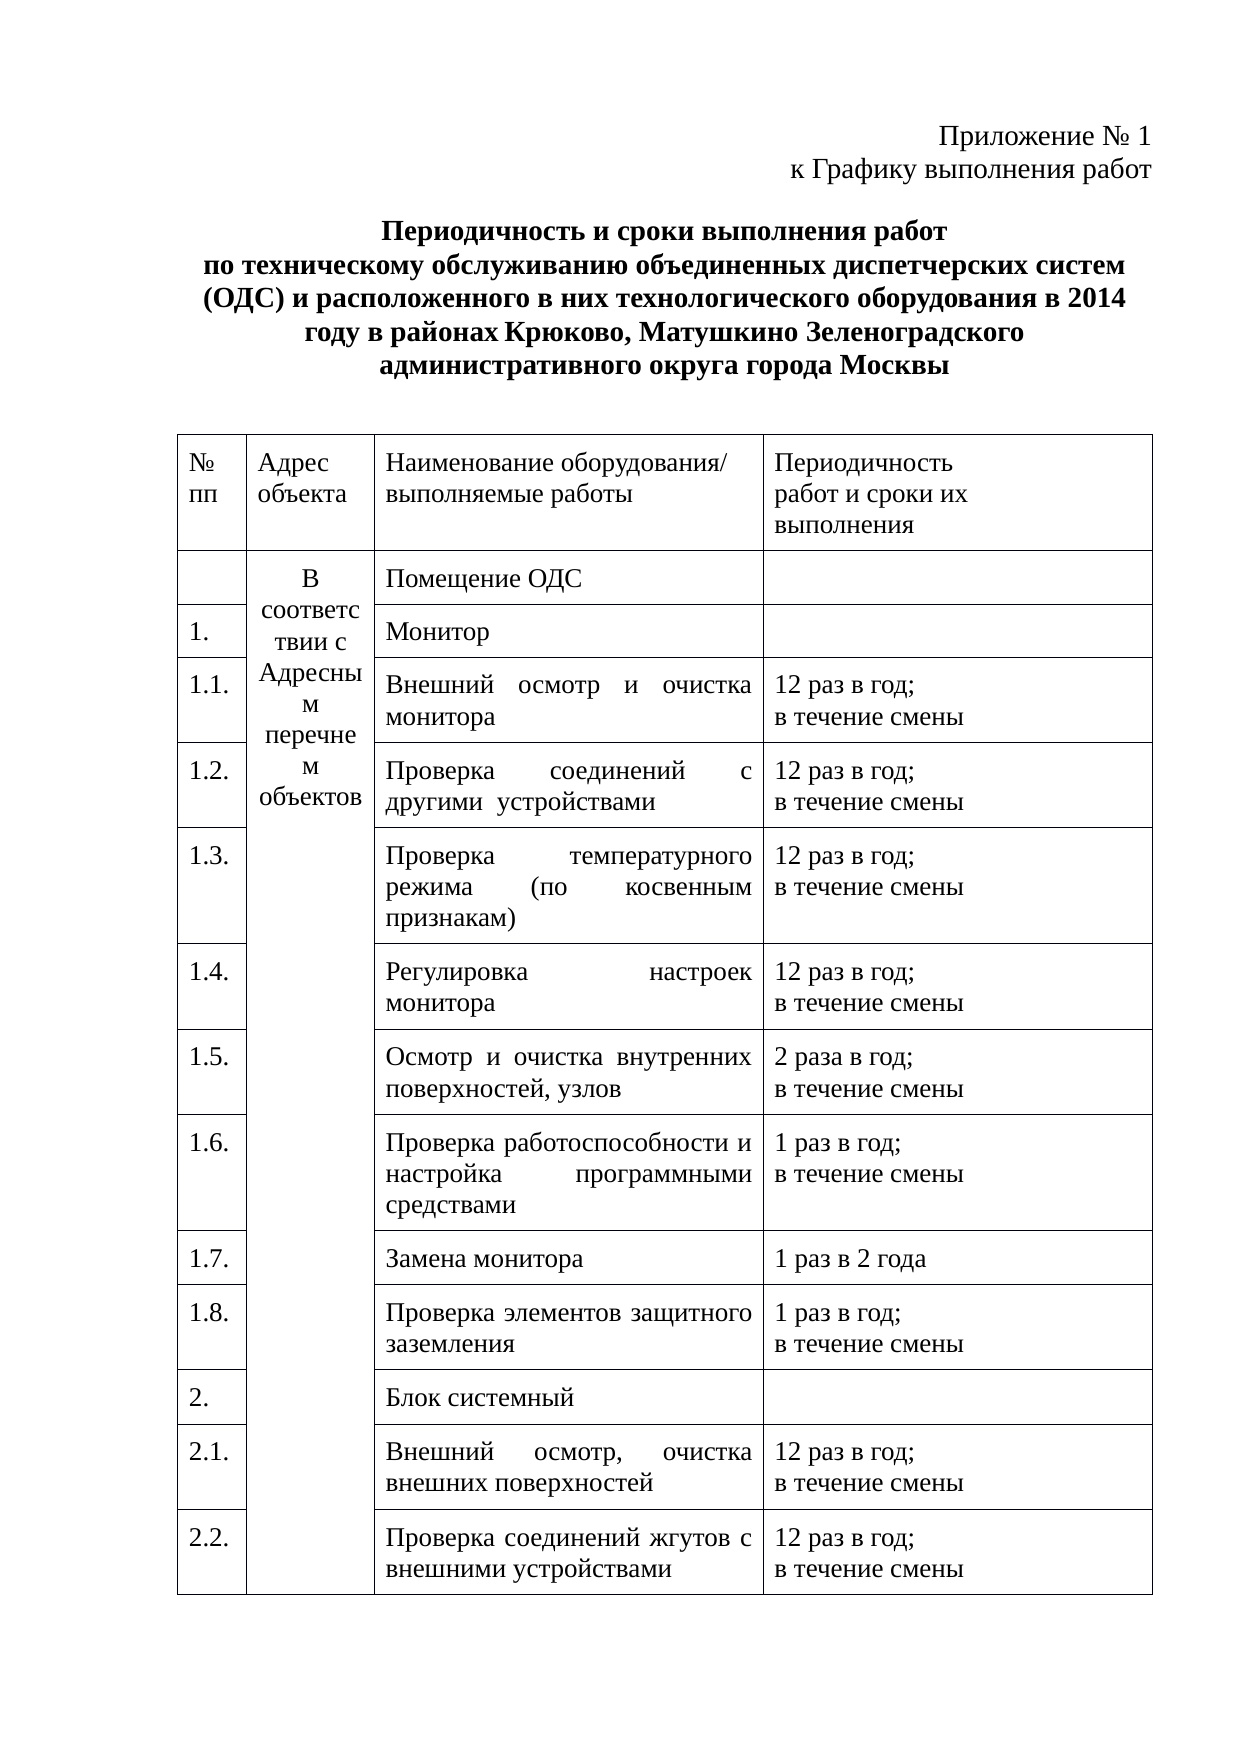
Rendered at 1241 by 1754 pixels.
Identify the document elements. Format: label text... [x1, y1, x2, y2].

table_cell Проверка соединений с другими устройствами [375, 743, 763, 827]
table_header Периодичность работ и сроки их выполнения [764, 435, 1152, 550]
table_cell 1 раз в год; в течение смены [764, 1115, 1152, 1230]
table_cell 2. [178, 1370, 246, 1423]
table_header Наименование оборудования/ выполняемые работы [375, 435, 763, 550]
table_cell [764, 605, 1152, 657]
table_cell 1 раз в 2 года [764, 1231, 1152, 1284]
table_cell 1.7. [178, 1231, 246, 1284]
table_cell 12 раз в год; в течение смены [764, 1425, 1152, 1509]
text Приложение № 1 к Графику выполнения работ [177, 118, 1152, 185]
table_cell Помещение ОДС [375, 551, 763, 603]
table_cell В соответствии с Адресным перечнем объектов [247, 551, 374, 1594]
table_cell 12 раз в год; в течение смены [764, 743, 1152, 827]
table_cell 12 раз в год; в течение смены [764, 944, 1152, 1028]
table_header № пп [178, 435, 246, 550]
table_cell 1. [178, 605, 246, 657]
table_header Адрес объекта [247, 435, 374, 550]
table_cell Замена монитора [375, 1231, 763, 1284]
table_cell Осмотр и очистка внутренних поверхностей, узлов [375, 1030, 763, 1114]
table_cell [178, 551, 246, 603]
table_cell 1.3. [178, 828, 246, 943]
table_cell Проверка элементов защитного заземления [375, 1285, 763, 1369]
table_cell 1.2. [178, 743, 246, 827]
table_cell 1.8. [178, 1285, 246, 1369]
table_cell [764, 1510, 1152, 1594]
table_cell Внешний осмотр, очистка внешних поверхностей [375, 1425, 763, 1509]
table_cell Проверка соединений жгутов с внешними устройствами [375, 1510, 763, 1594]
table_cell 12 раз в год; в течение смены [764, 828, 1152, 943]
table_cell 2.1. [178, 1425, 246, 1509]
table_cell 1 раз в год; в течение смены [764, 1285, 1152, 1369]
text Периодичность и сроки выполнения работ по техническому обслуживанию объединенных диспетчерских систем (ОДС) и расположенного в них технологического оборудования в 2014 году в районах Крюково, Матушкино Зеленоградского административного округа города Москвы [177, 213, 1152, 381]
table_cell 1.1. [178, 658, 246, 742]
table_cell Проверка работоспособности и настройка программными средствами [375, 1115, 763, 1230]
table_cell [764, 551, 1152, 603]
table_cell [764, 1370, 1152, 1423]
table_cell Монитор [375, 605, 763, 657]
table_cell 1.4. [178, 944, 246, 1028]
table_cell 12 раз в год; в течение смены [764, 658, 1152, 742]
table_cell Внешний осмотр и очистка монитора [375, 658, 763, 742]
table_cell 2 раза в год; в течение смены [764, 1030, 1152, 1114]
table_cell 2.2. [178, 1510, 246, 1594]
table_cell 1.6. [178, 1115, 246, 1230]
table_cell 1.5. [178, 1030, 246, 1114]
table_cell Проверка температурного режима (по косвенным признакам) [375, 828, 763, 943]
table_cell Блок системный [375, 1370, 763, 1423]
table_cell Регулировка настроек монитора [375, 944, 763, 1028]
